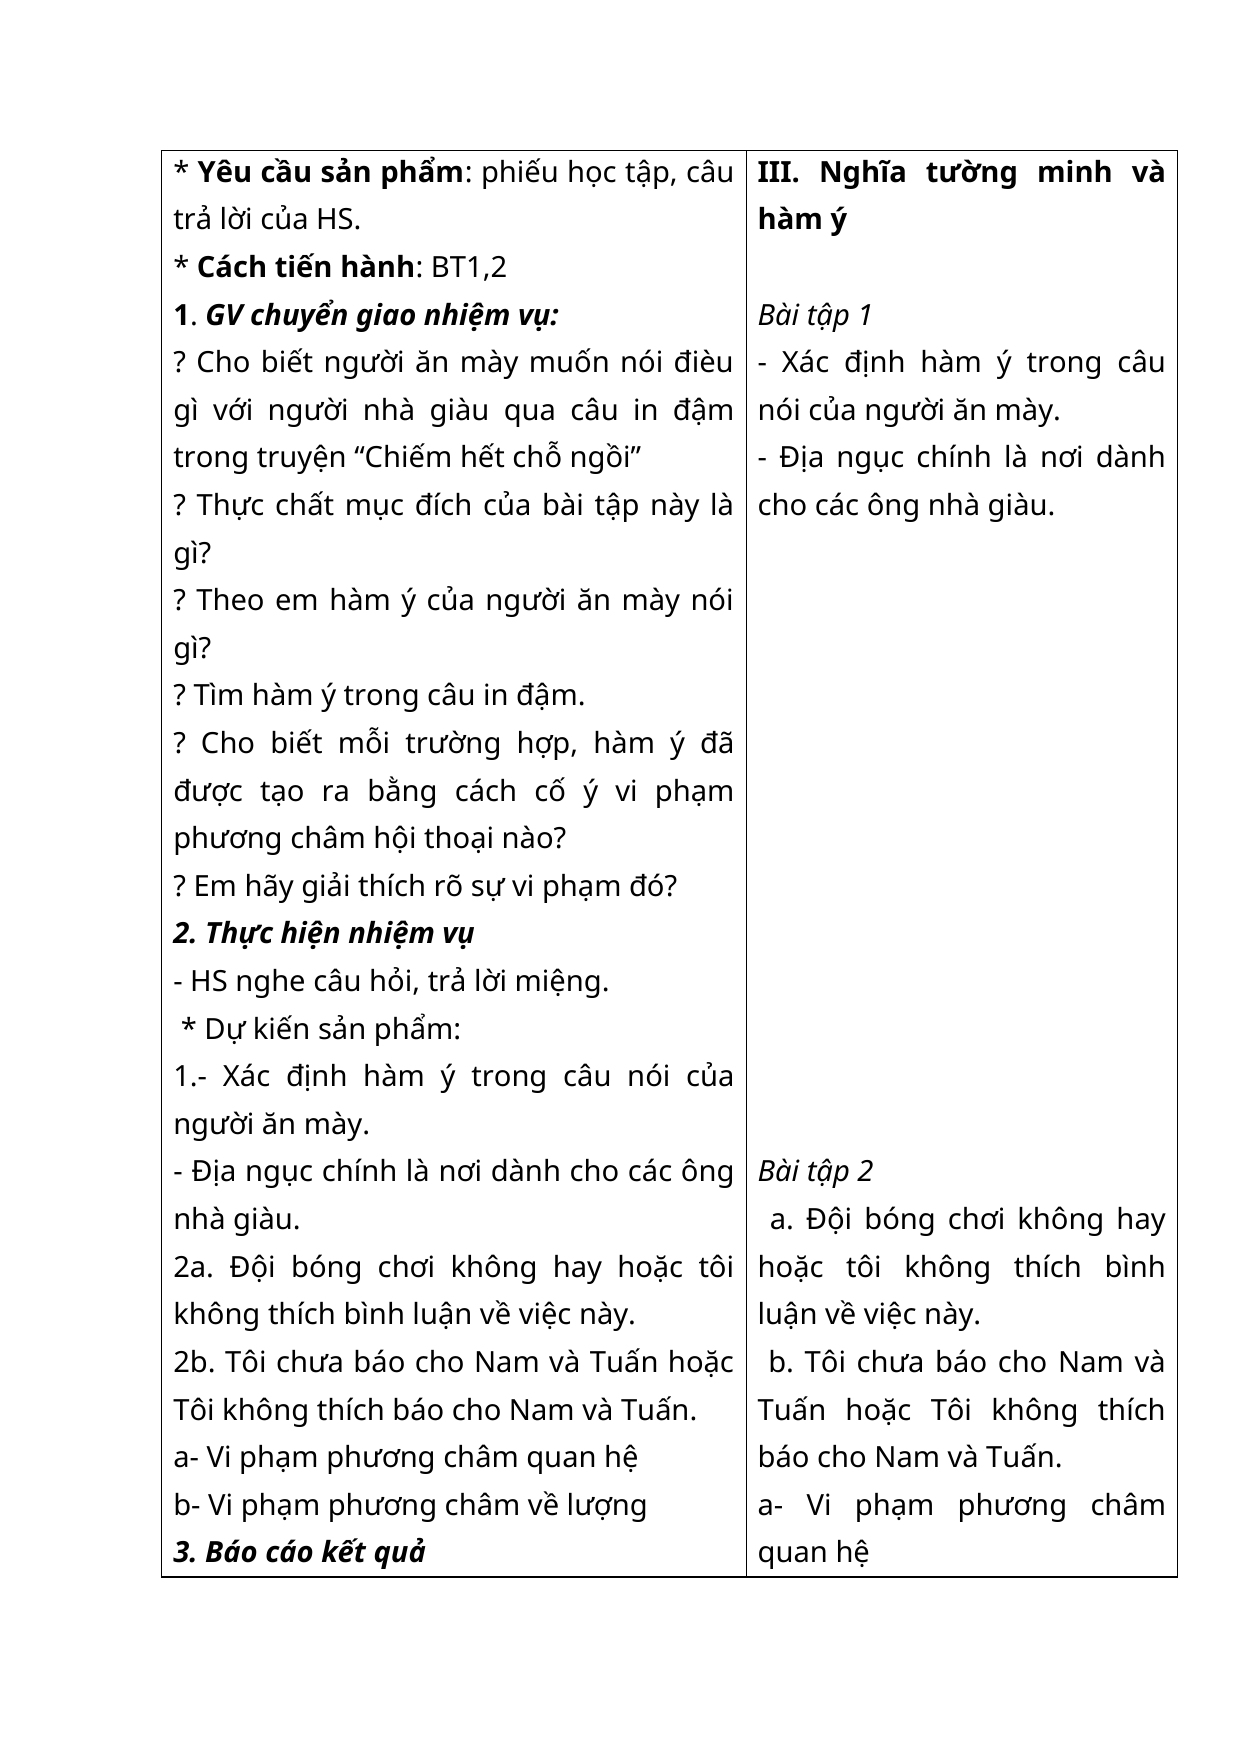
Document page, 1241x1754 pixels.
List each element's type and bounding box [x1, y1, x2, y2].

table_cell [162, 151, 746, 1576]
table_cell [747, 151, 1177, 1576]
